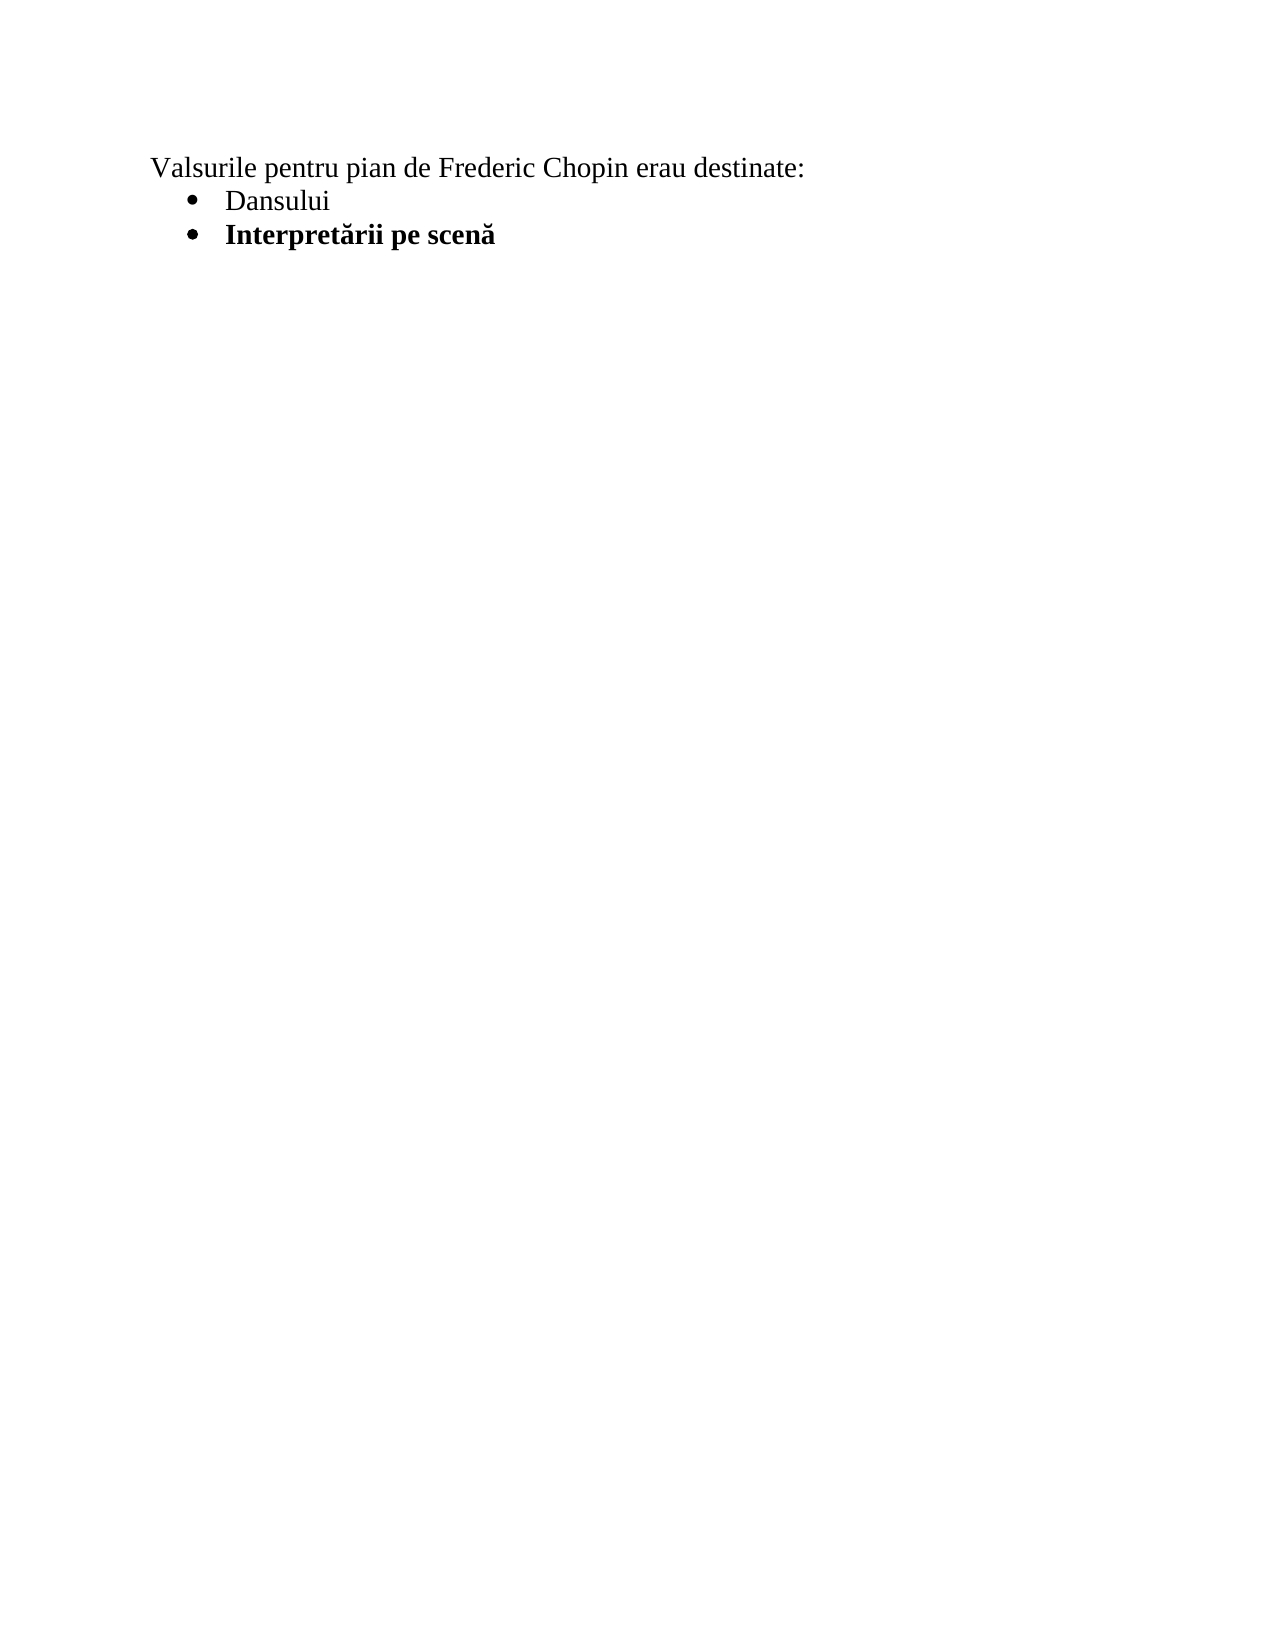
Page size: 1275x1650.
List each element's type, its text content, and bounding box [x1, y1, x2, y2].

list Dansului [187, 183, 1125, 217]
text Valsurile pentru pian de Frederic Chopin erau destinate: [150, 150, 1125, 183]
list Interpretării pe scenă [187, 217, 1125, 251]
